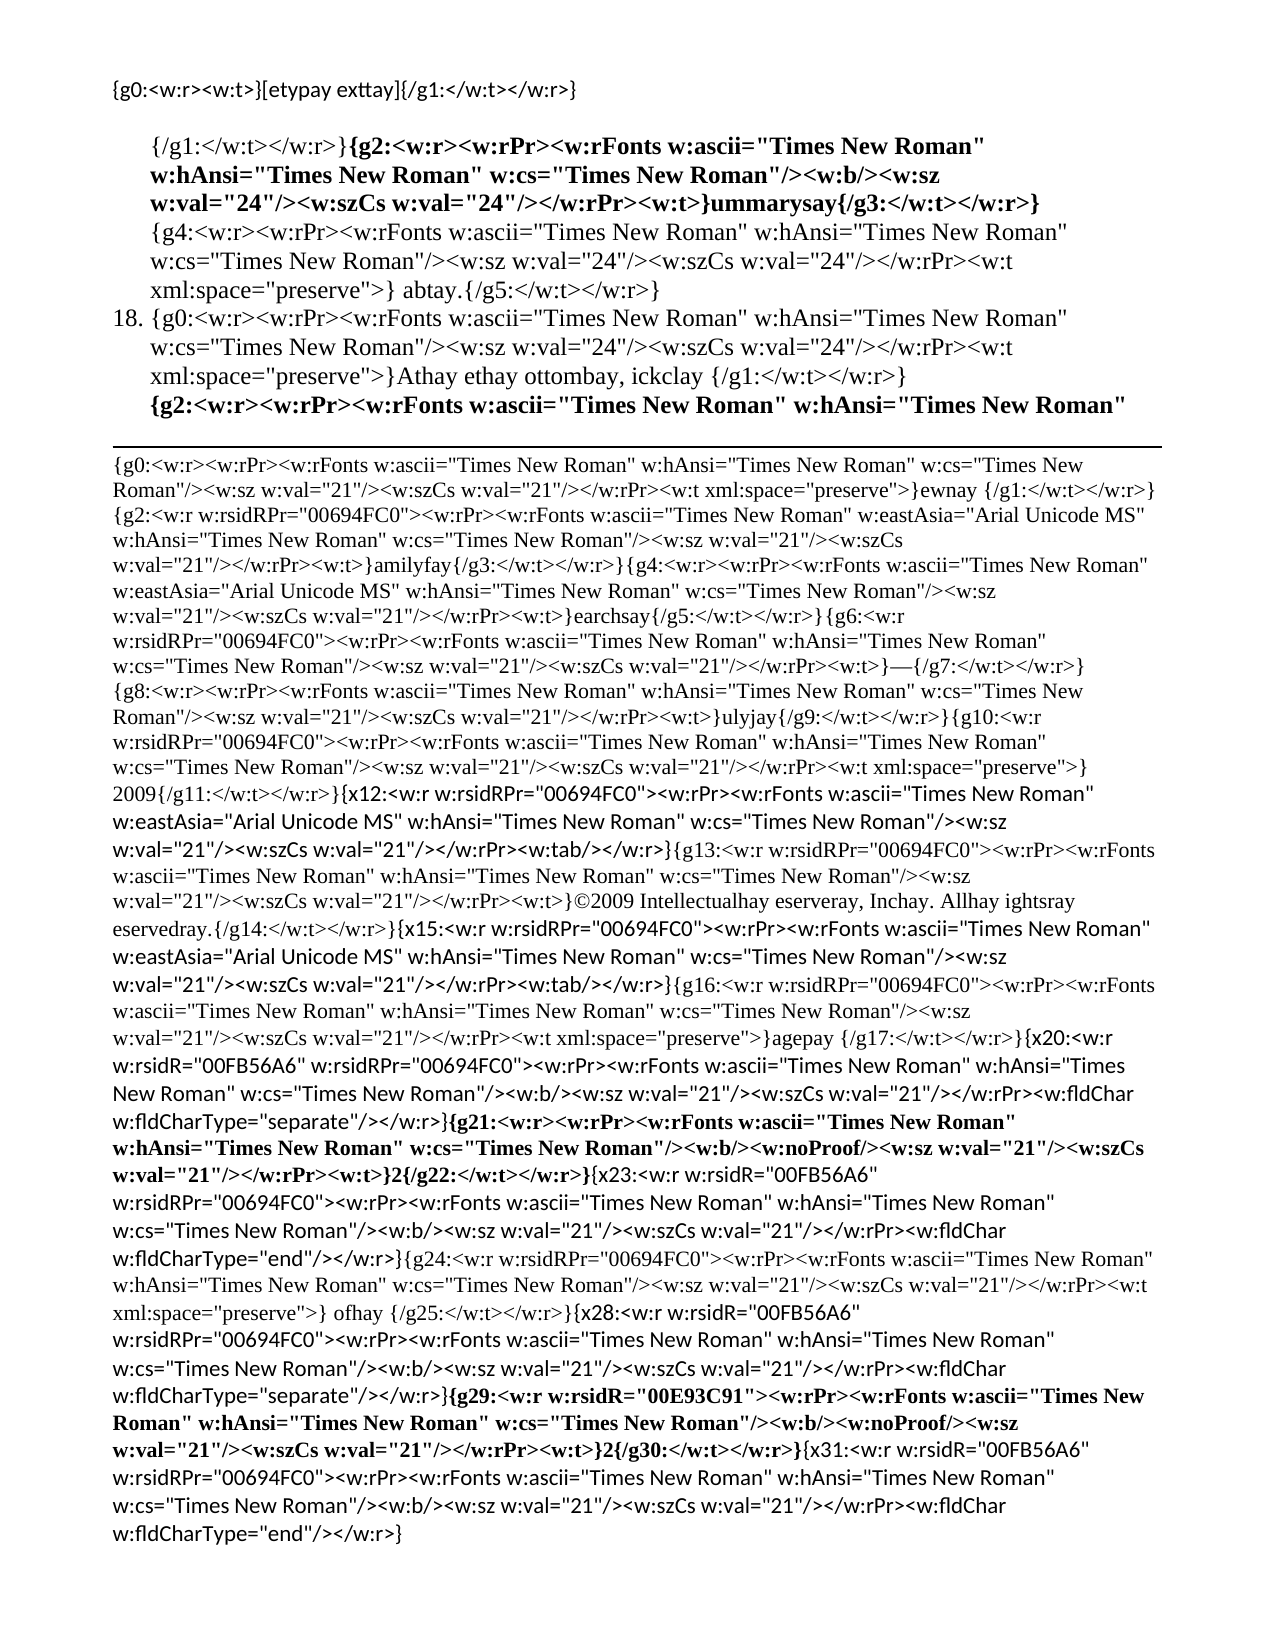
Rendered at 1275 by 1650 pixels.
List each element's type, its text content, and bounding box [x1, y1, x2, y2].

list {g0:<w:r><w:rPr><w:rFonts w:ascii="Times New Roman" w:hAnsi="Times New Roman" w:cs="Times New Roman"/><w:sz w:val="24"/><w:szCs w:val="24"/></w:rPr><w:t xml:space="preserve">}Athay ethay ottombay, ickclay {/g1:</w:t></w:r>}{g2:<w:r><w:rPr><w:rFonts w:ascii="Times New Roman" w:hAnsi="Times New Roman" w:cs="Times New Roman"/><w:b/><w:sz w:val="24"/><w:szCs w:val="24"/></w:rPr><w:t>}ombinedcay ecordsray{/g3:</w:t></w:r>}{g4:<w:r><w:rPr><w:rFonts w:ascii="Times New Roman" w:hAnsi="Times New Roman" w:cs="Times New Roman"/><w:sz w:val="24"/><w:szCs w:val="24"/></w:rPr><w:t xml:space="preserve">}. Ahay istlay ofhay allhay ethay ecordsray atthay avehay eenbay ombinedcay orfay isthay individualhay ishay ownshay. ouyay ancay eesay ethay etailsday orfay eachhay ecordray, includinghay ethay ontributorcay. {/g5:</w:t></w:r>} [112, 303, 1162, 418]
list {g0:<w:r><w:rPr><w:rFonts w:ascii="Times New Roman" w:hAnsi="Times New Roman" w:cs="Times New Roman"/><w:sz w:val="24"/><w:szCs w:val="24"/></w:rPr><w:t xml:space="preserve">}Onhay ethay individualhay’say informationhay, ickclay ethay {/g1:</w:t></w:r>}{g2:<w:r><w:rPr><w:rFonts w:ascii="Times New Roman" w:hAnsi="Times New Roman" w:cs="Times New Roman"/><w:b/><w:sz w:val="24"/><w:szCs w:val="24"/></w:rPr><w:t>}ummarysay{/g3:</w:t></w:r>}{g4:<w:r><w:rPr><w:rFonts w:ascii="Times New Roman" w:hAnsi="Times New Roman" w:cs="Times New Roman"/><w:sz w:val="24"/><w:szCs w:val="24"/></w:rPr><w:t xml:space="preserve">} abtay.{/g5:</w:t></w:r>} [112, 131, 1162, 303]
